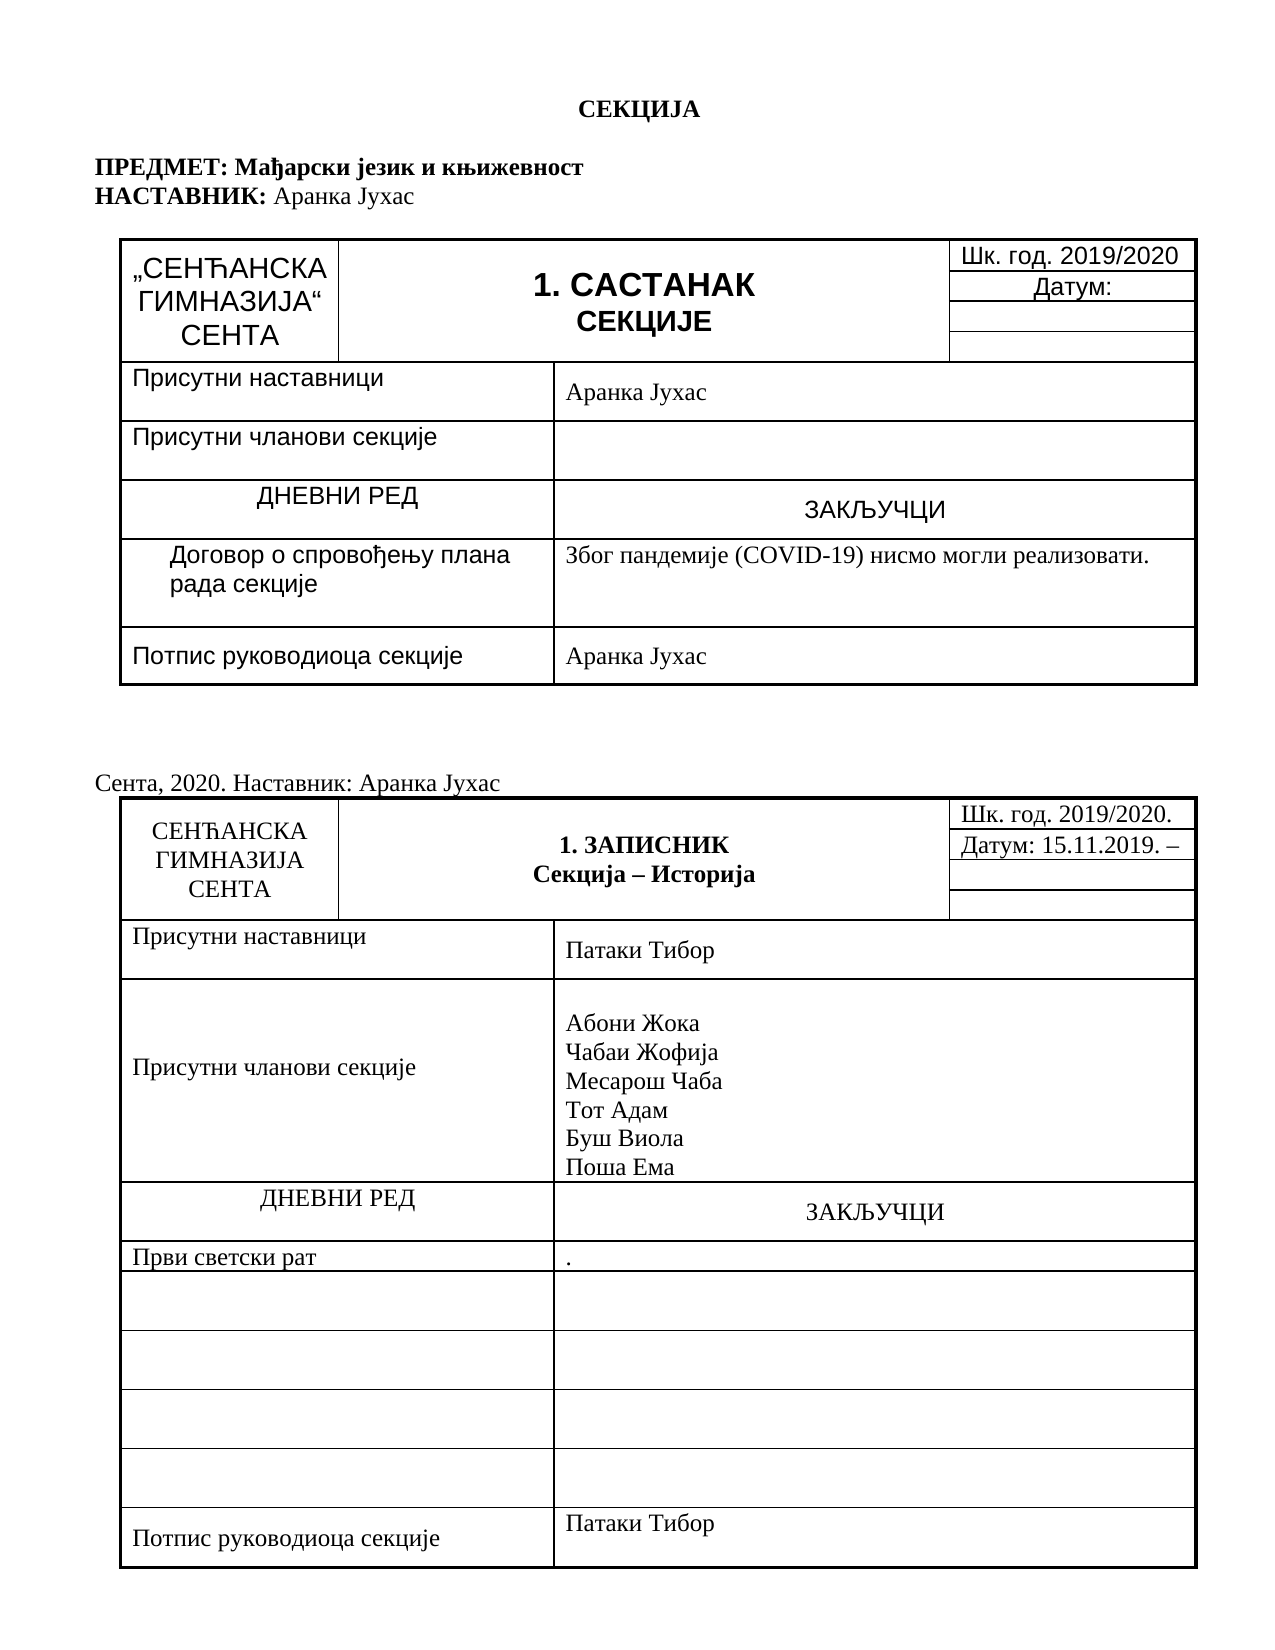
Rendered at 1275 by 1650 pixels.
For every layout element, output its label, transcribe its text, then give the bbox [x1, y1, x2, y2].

table_header Шк. год. 2019/2020. [950, 800, 1194, 828]
table_cell [950, 332, 1194, 361]
table_cell Присутни наставници [122, 363, 553, 420]
table_cell [555, 1272, 1194, 1329]
table_cell Први светски рат [122, 1242, 553, 1270]
table_header „СЕНЋАНСКА ГИМНАЗИЈА“ СЕНТА [122, 241, 338, 361]
table_cell Аранка Јухас [555, 363, 1194, 420]
table_header 1. САСТАНАК СЕКЦИЈЕ [339, 241, 949, 361]
table_cell Због пандемије (COVID-19) нисмо могли реализовати. [555, 540, 1194, 626]
table_cell Потпис руководиоца секције [122, 628, 553, 683]
table_cell [122, 1272, 553, 1329]
table_cell ДНЕВНИ РЕД [122, 1183, 553, 1240]
table_cell Патаки Тибор [555, 1508, 1194, 1566]
text Сента, 2020. Наставник: Аранка Јухас [94, 768, 1183, 796]
table_cell [555, 1331, 1194, 1388]
table_cell Присутни чланови секције [122, 422, 553, 479]
table_cell Договор о спровођењу плана рада секције [122, 540, 553, 626]
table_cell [555, 980, 1194, 1181]
table_cell [555, 1449, 1194, 1507]
table_cell [950, 891, 1194, 919]
table_cell [122, 1449, 553, 1507]
table_cell [950, 860, 1194, 889]
table_cell Аранка Јухас [555, 628, 1194, 683]
table_cell Датум: 15.11.2019. – [950, 830, 1194, 858]
text СЕКЦИЈА [94, 94, 1183, 123]
table_cell ЗАКЉУЧЦИ [555, 1183, 1194, 1240]
table_cell ЗАКЉУЧЦИ [555, 481, 1194, 538]
table_header Шк. год. 2019/2020 [950, 241, 1194, 270]
table_cell Датум: [950, 272, 1194, 300]
table_cell ДНЕВНИ РЕД [122, 481, 553, 538]
table_cell Потпис руководиоца секције [122, 1508, 553, 1566]
table_header СЕНЋАНСКА ГИМНАЗИЈА СЕНТА [122, 800, 338, 919]
table_header 1. ЗАПИСНИК Секција – Историја [339, 800, 949, 919]
table_cell [555, 422, 1194, 479]
table_cell [122, 1390, 553, 1448]
table_cell [950, 302, 1194, 331]
text НАСТАВНИК: Аранка Јухас [94, 181, 1183, 209]
text ПРЕДМЕТ: Мађарски језик и књижевност [94, 152, 1183, 181]
table_cell . [555, 1242, 1194, 1270]
table_cell Присутни наставници [122, 921, 553, 978]
table_cell [122, 1331, 553, 1388]
table_cell Присутни чланови секције [122, 980, 553, 1181]
table_cell [555, 1390, 1194, 1448]
table_cell Патаки Тибор [555, 921, 1194, 978]
